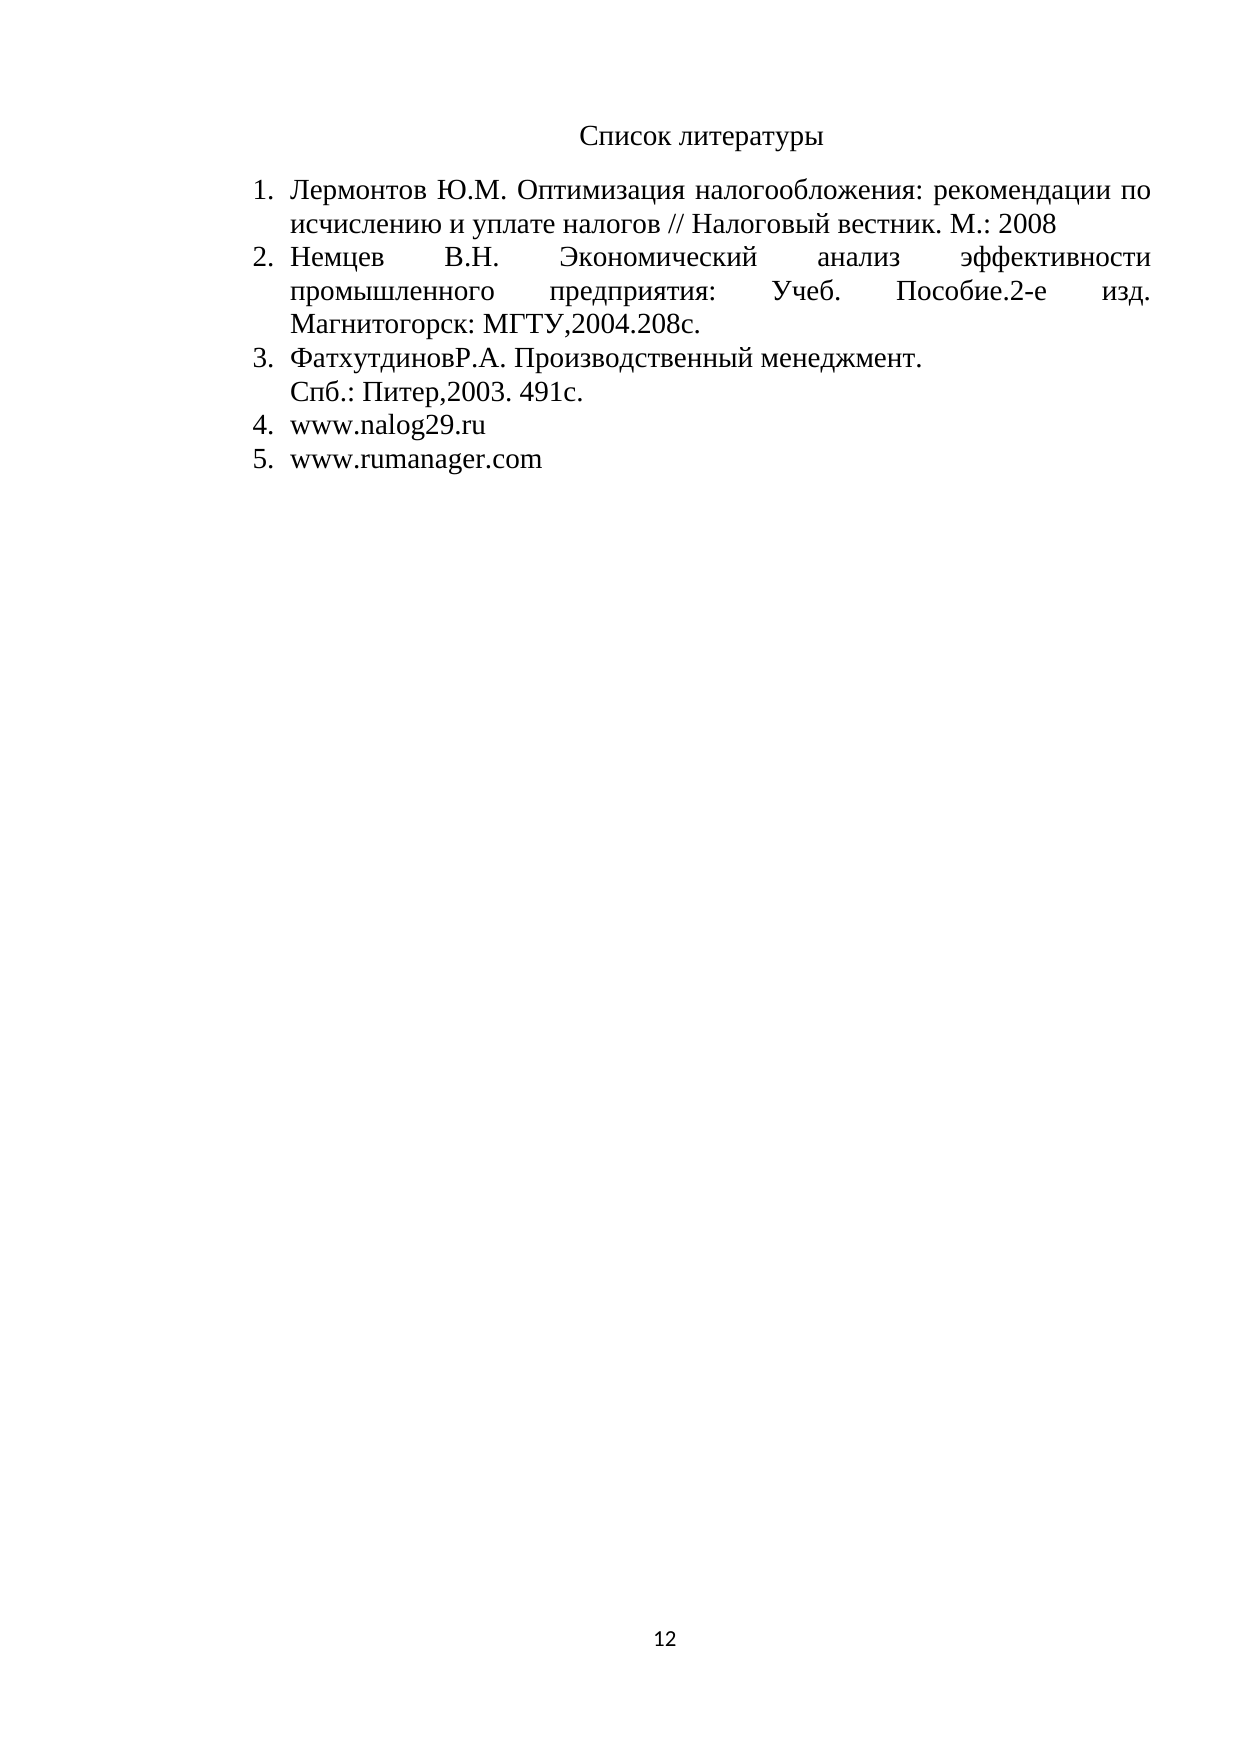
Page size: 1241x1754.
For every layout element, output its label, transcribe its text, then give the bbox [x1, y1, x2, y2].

text Список литературы [177, 118, 1152, 152]
list www.nalog29.ru [252, 407, 1152, 441]
list Лермонтов Ю.М. Оптимизация налогообложения: рекомендации по исчислению и уплате налогов // Налоговый вестник. М.: 2008 [252, 172, 1152, 239]
list Немцев В.Н. Экономический анализ эффективности промышленного предприятия: Учеб. Пособие.2-е изд. Магнитогорск: МГТУ,2004.208с. [252, 239, 1152, 340]
list Спб.: Питер,2003. 491с. [290, 374, 1152, 407]
list www.rumanager.com [252, 441, 1152, 474]
list ФатхутдиновР.А. Производственный менеджмент. [252, 340, 1152, 374]
